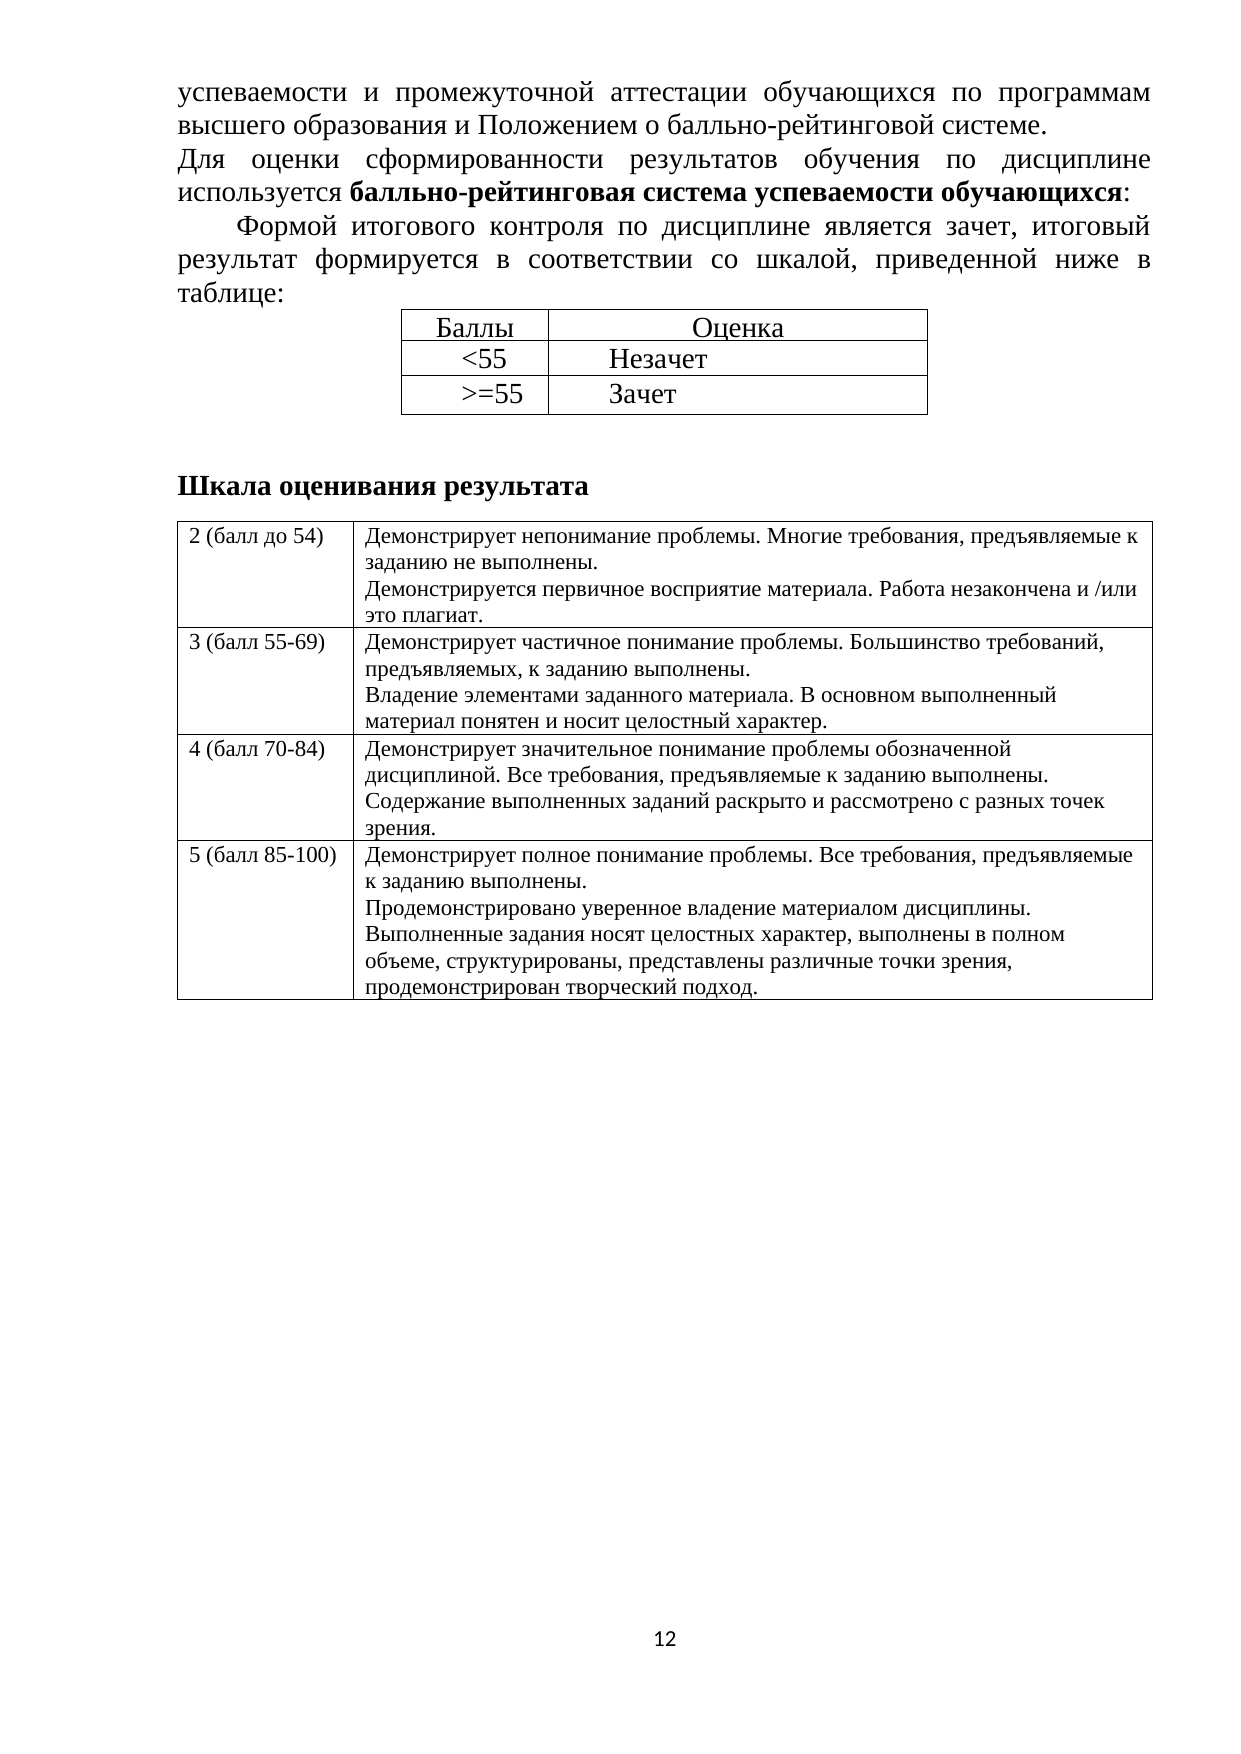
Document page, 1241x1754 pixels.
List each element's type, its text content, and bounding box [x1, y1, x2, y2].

table_header Демонстрирует непонимание проблемы. Многие требования, предъявляемые к заданию не выполнены. Демонстрируется первичное восприятие материала. Работа незакончена и /или это плагиат. [354, 522, 1152, 627]
table_cell Незачет [549, 341, 927, 375]
table_header Баллы [402, 310, 548, 340]
table_cell <55 [402, 341, 548, 375]
table_cell Зачет [549, 376, 927, 414]
table_cell 5 (балл 85-100) [178, 841, 353, 999]
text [177, 74, 1152, 141]
table_cell >=55 [402, 376, 548, 414]
table_header Оценка [549, 310, 927, 340]
table_header 2 (балл до 54) [178, 522, 353, 627]
table_cell Демонстрирует частичное понимание проблемы. Большинство требований, предъявляемых, к заданию выполнены. Владение элементами заданного материала. В основном выполненный материал понятен и носит целостный характер. [354, 628, 1152, 734]
table_cell 3 (балл 55-69) [178, 628, 353, 734]
table_cell Демонстрирует значительное понимание проблемы обозначенной дисциплиной. Все требования, предъявляемые к заданию выполнены. Содержание выполненных заданий раскрыто и рассмотрено с разных точек зрения. [354, 735, 1152, 840]
text Шкала оценивания результата [177, 468, 1152, 502]
text Формой итогового контроля по дисциплине является зачет, итоговый результат формируется в соответствии со шкалой, приведенной ниже в таблице: [177, 208, 1152, 309]
text Для оценки сформированности результатов обучения по дисциплине используется балльно-рейтинговая система успеваемости обучающихся: [177, 141, 1152, 208]
table_cell 4 (балл 70-84) [178, 735, 353, 840]
table_cell Демонстрирует полное понимание проблемы. Все требования, предъявляемые к заданию выполнены. Продемонстрировано уверенное владение материалом дисциплины. Выполненные задания носят целостных характер, выполнены в полном объеме, структурированы, представлены различные точки зрения, продемонстрирован творческий подход. [354, 841, 1152, 999]
